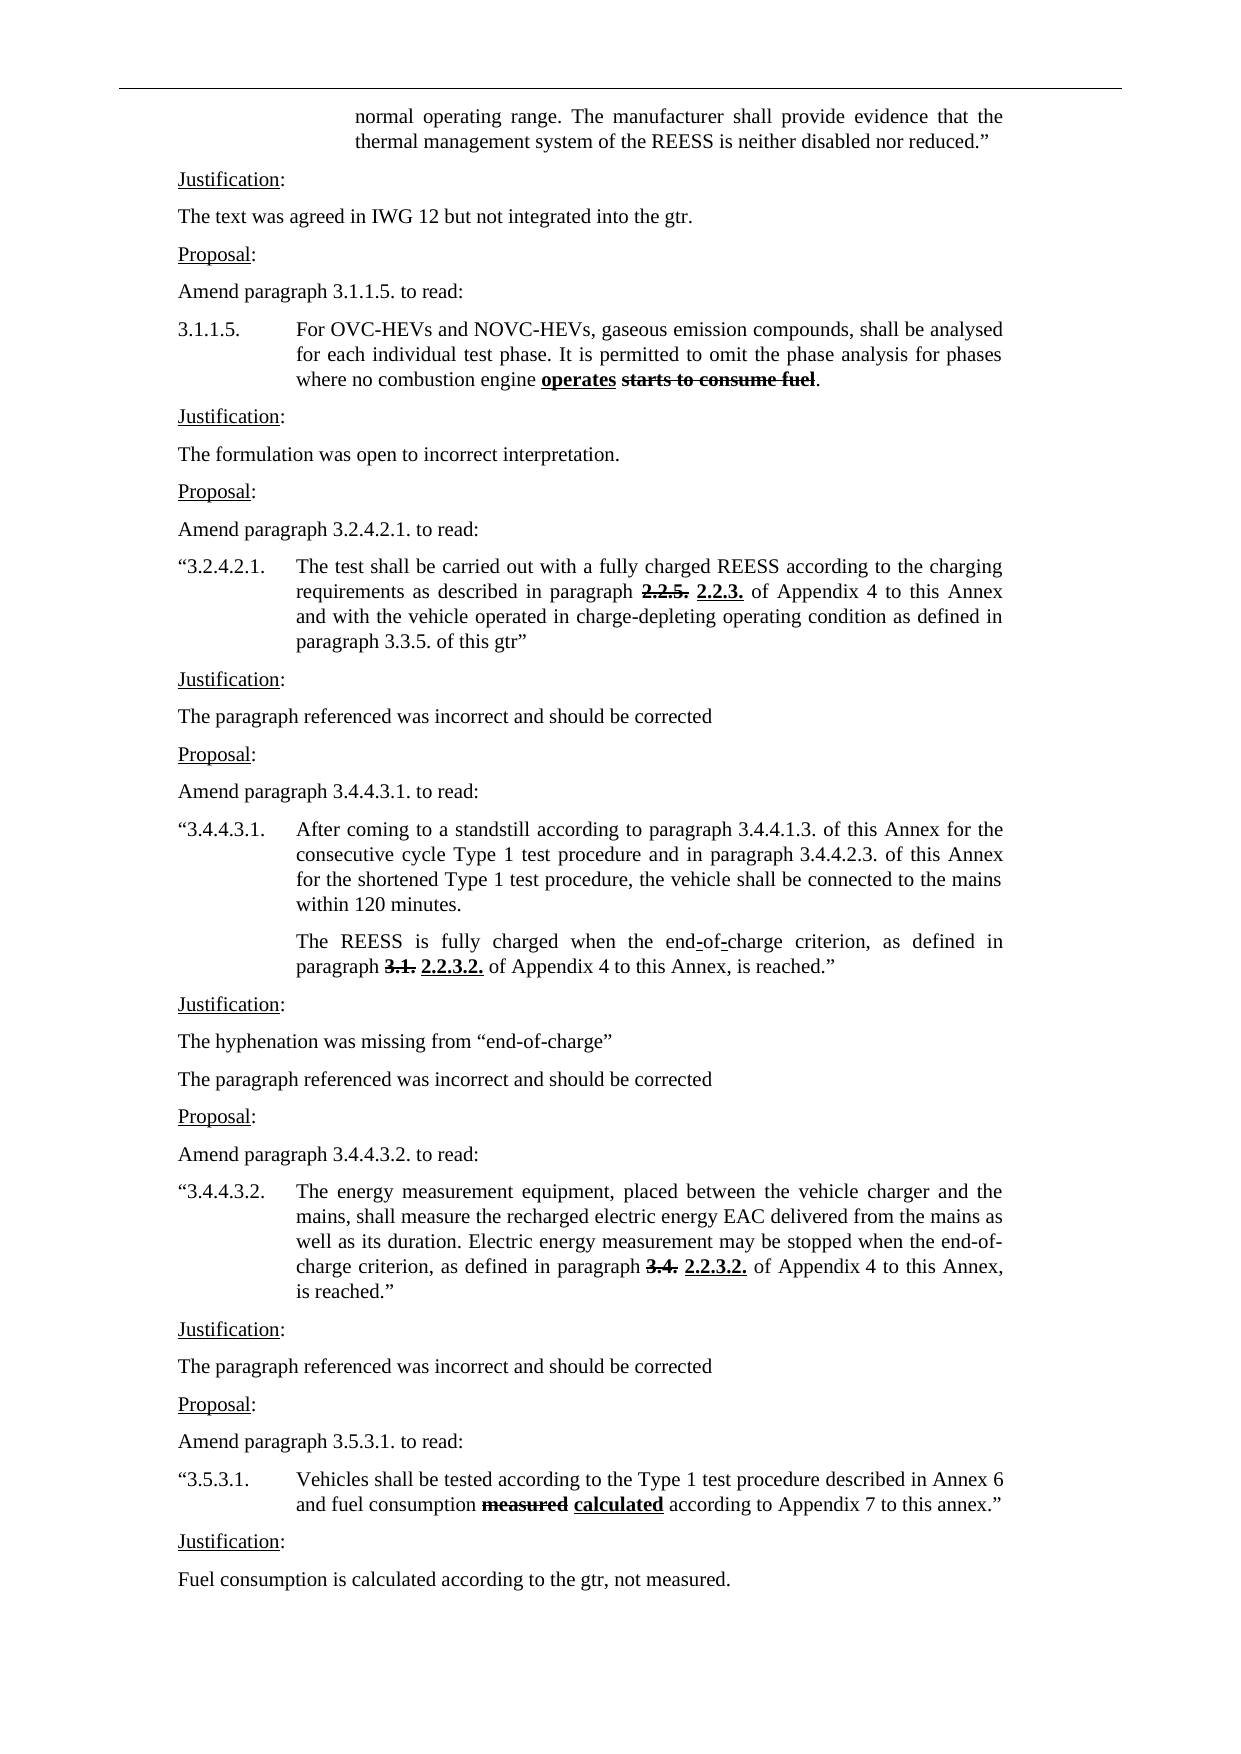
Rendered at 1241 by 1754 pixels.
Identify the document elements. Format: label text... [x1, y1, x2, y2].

text The paragraph referenced was incorrect and should be corrected [178, 703, 1003, 728]
text Proposal: [178, 1391, 1003, 1416]
text Justification: [178, 1316, 1003, 1341]
text Justification: [178, 403, 1003, 428]
text “3.4.4.3.1. After coming to a standstill according to paragraph 3.4.4.1.3. of this Annex for the consecutive cycle Type 1 test procedure and in paragraph 3.4.4.2.3. of this Annex for the shortened Type 1 test procedure, the vehicle shall be connected to the mains within 120 minutes. [178, 816, 1003, 916]
text Justification: [178, 1528, 1003, 1553]
text Amend paragraph 3.2.4.2.1. to read: [178, 516, 1003, 541]
text Fuel consumption is calculated according to the gtr, not measured. [178, 1566, 1003, 1591]
text The REESS is fully charged when the end-of-charge criterion, as defined in paragraph 3.1. 2.2.3.2. of Appendix 4 to this Annex, is reached.” [296, 928, 1003, 978]
text Justification: [178, 166, 1003, 191]
text Amend paragraph 3.4.4.3.1. to read: [178, 778, 1003, 803]
text “3.4.4.3.2. The energy measurement equipment, placed between the vehicle charger and the mains, shall measure the recharged electric energy EAC delivered from the mains as well as its duration. Electric energy measurement may be stopped when the end-of-charge criterion, as defined in paragraph 3.4. 2.2.3.2. of Appendix 4 to this Annex, is reached.” [178, 1178, 1003, 1303]
text The paragraph referenced was incorrect and should be corrected [178, 1066, 1003, 1091]
text The text was agreed in IWG 12 but not integrated into the gtr. [178, 203, 1003, 228]
text 3.1.1.5. For OVC-HEVs and NOVC-HEVs, gaseous emission compounds, shall be analysed for each individual test phase. It is permitted to omit the phase analysis for phases where no combustion engine operates starts to consume fuel. [178, 316, 1003, 391]
text “3.2.4.2.1. The test shall be carried out with a fully charged REESS according to the charging requirements as described in paragraph 2.2.5. 2.2.3. of Appendix 4 to this Annex and with the vehicle operated in charge-depleting operating condition as defined in paragraph 3.3.5. of this gtr” [178, 553, 1003, 653]
text Amend paragraph 3.4.4.3.2. to read: [178, 1141, 1003, 1166]
text The hyphenation was missing from “end-of-charge” [178, 1028, 1003, 1053]
text Amend paragraph 3.5.3.1. to read: [178, 1428, 1003, 1453]
text Amend paragraph 3.1.1.5. to read: [178, 278, 1003, 303]
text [296, 103, 1003, 153]
text Proposal: [178, 241, 1003, 266]
text Proposal: [178, 1103, 1003, 1128]
text Justification: [178, 991, 1003, 1016]
text Proposal: [178, 478, 1003, 503]
text Proposal: [178, 741, 1003, 766]
text The formulation was open to incorrect interpretation. [178, 441, 1003, 466]
text Justification: [178, 666, 1003, 691]
text The paragraph referenced was incorrect and should be corrected [178, 1353, 1003, 1378]
text “3.5.3.1. Vehicles shall be tested according to the Type 1 test procedure described in Annex 6 and fuel consumption measured calculated according to Appendix 7 to this annex.” [178, 1466, 1003, 1516]
